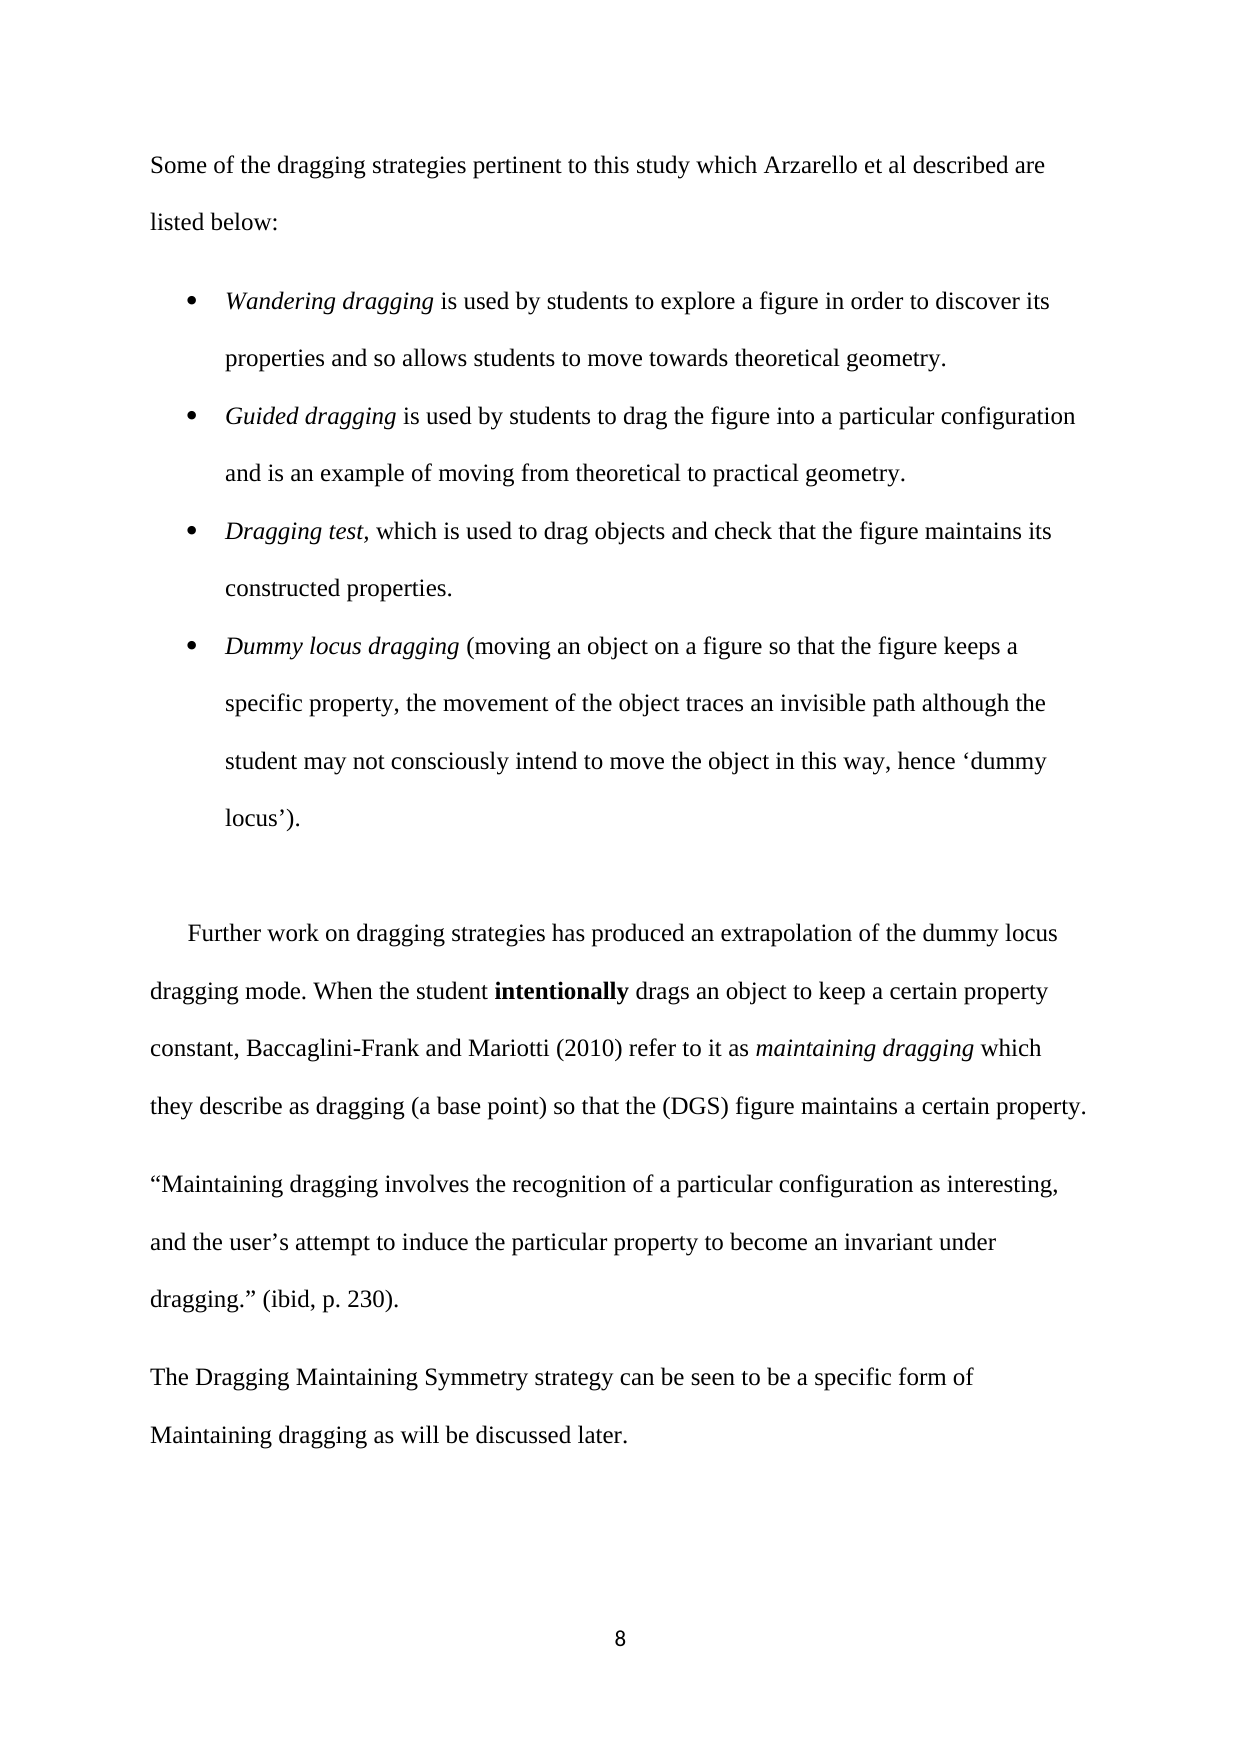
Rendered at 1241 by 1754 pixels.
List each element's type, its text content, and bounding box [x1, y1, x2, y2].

list Wandering dragging is used by students to explore a figure in order to discover its properties and so allows students to move towards theoretical geometry. [187, 286, 1090, 372]
list Guided dragging is used by students to drag the figure into a particular configuration and is an example of moving from theoretical to practical geometry. [187, 401, 1090, 487]
list Dummy locus dragging (moving an object on a figure so that the figure keeps a specific property, the movement of the object traces an invisible path although the student may not consciously intend to move the object in this way, hence ‘dummy locus’). [187, 631, 1090, 832]
text The Dragging Maintaining Symmetry strategy can be seen to be a specific form of Maintaining dragging as will be discussed later. [150, 1362, 1090, 1449]
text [150, 150, 1090, 236]
text “Maintaining dragging involves the recognition of a particular configuration as interesting, and the user’s attempt to induce the particular property to become an invariant under dragging.” (ibid, p. 230). [150, 1169, 1090, 1313]
list Dragging test, which is used to drag objects and check that the figure maintains its constructed properties. [187, 516, 1090, 602]
text Further work on dragging strategies has produced an extrapolation of the dummy locus dragging mode. When the student intentionally drags an object to keep a certain property constant, Baccaglini-Frank and Mariotti (2010) refer to it as maintaining dragging which they describe as dragging (a base point) so that the (DGS) figure maintains a certain property. [150, 918, 1090, 1119]
